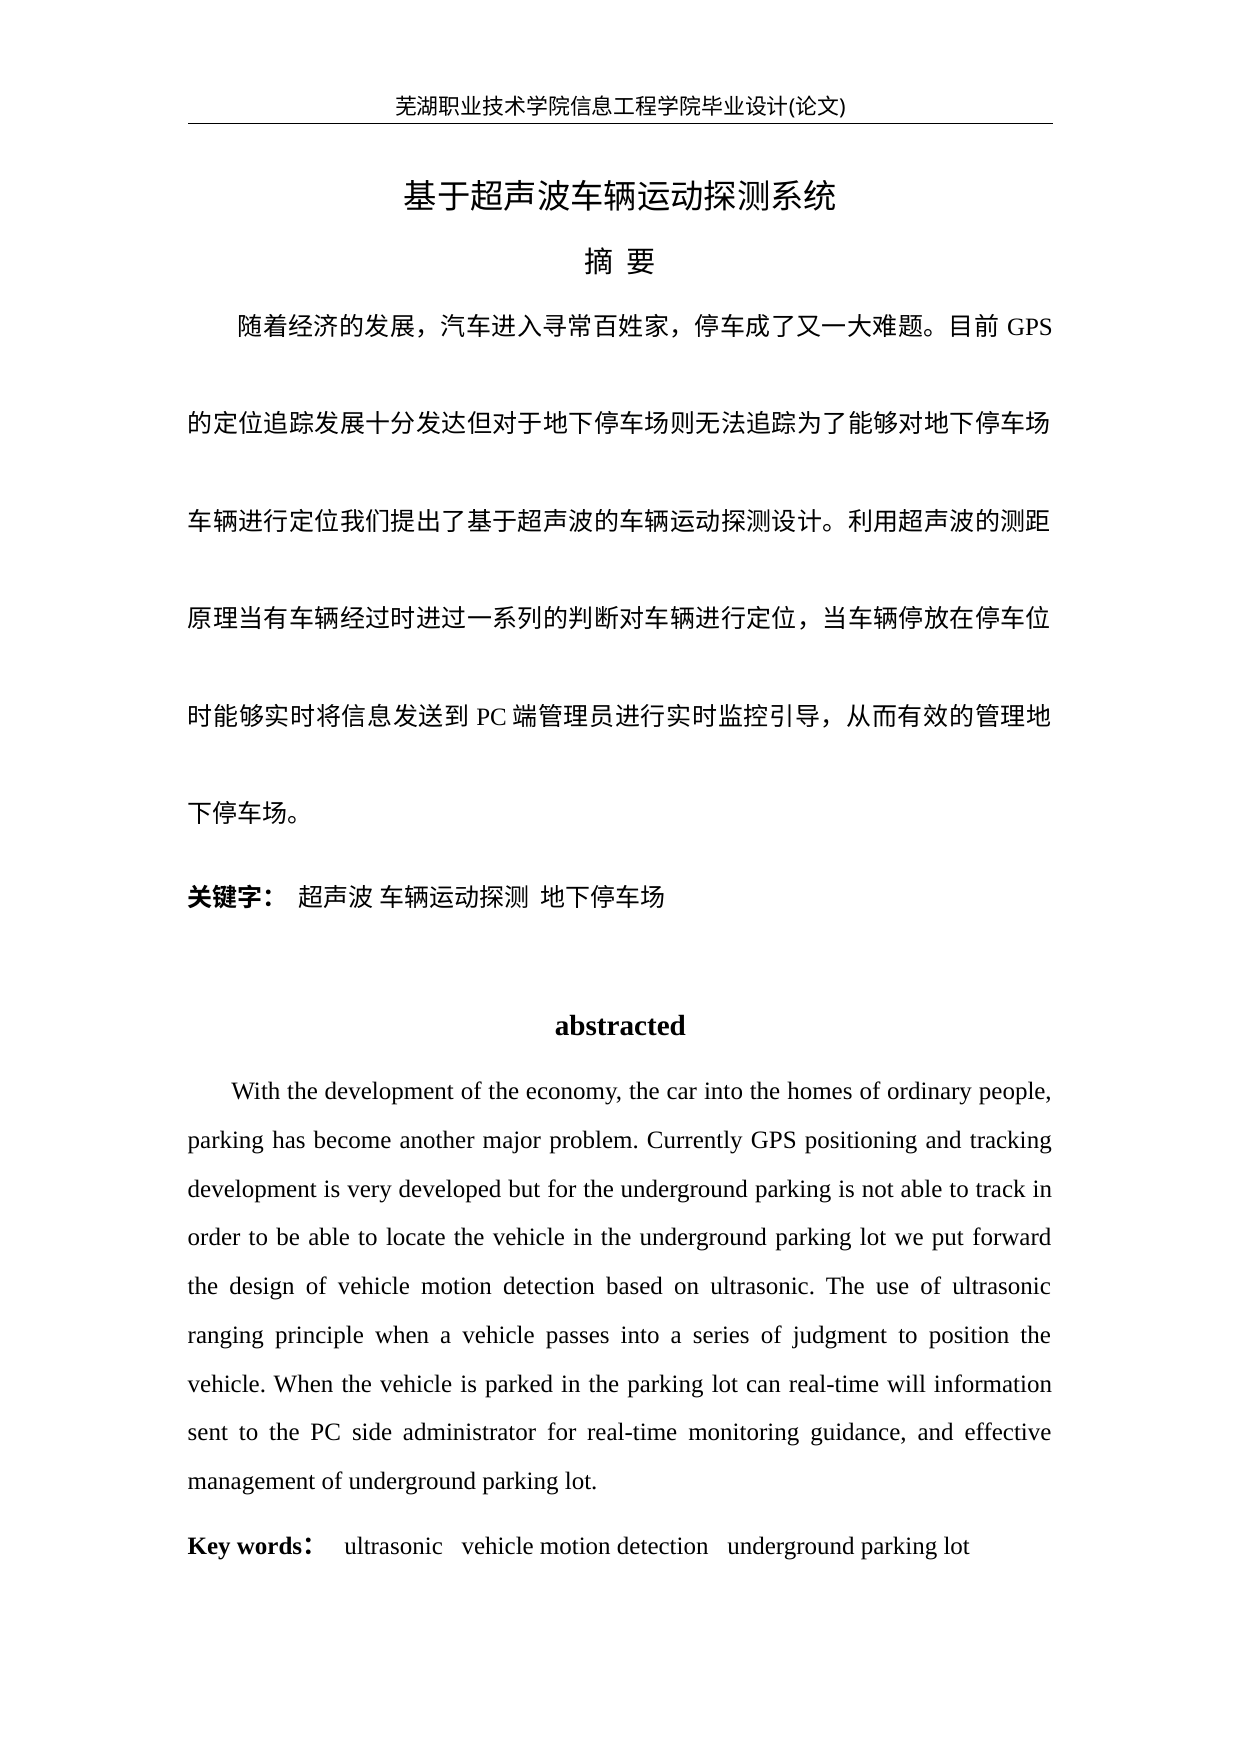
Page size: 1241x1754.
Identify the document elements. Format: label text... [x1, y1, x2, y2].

text 摘 要 [187, 227, 1053, 292]
text 基于超声波车辆运动探测系统 [187, 162, 1053, 227]
text With the development of the economy, the car into the homes of ordinary people, parking has become another major problem. Currently GPS positioning and tracking development is very developed but for the underground parking is not able to track in order to be able to locate the vehicle in the underground parking lot we put forward the design of vehicle motion detection based on ultrasonic. The use of ultrasonic ranging principle when a vehicle passes into a series of judgment to position the vehicle. When the vehicle is parked in the parking lot can real-time will information sent to the PC side administrator for real-time monitoring guidance, and effective management of underground parking lot. [187, 1074, 1053, 1497]
text abstracted [187, 993, 1053, 1058]
text Key words： ultrasonic vehicle motion detection underground parking lot [187, 1511, 1053, 1576]
text 关键字： 超声波 车辆运动探测 地下停车场 [187, 863, 1053, 928]
text 随着经济的发展，汽车进入寻常百姓家，停车成了又一大难题。目前GPS的定位追踪发展十分发达但对于地下停车场则无法追踪为了能够对地下停车场车辆进行定位我们提出了基于超声波的车辆运动探测设计。利用超声波的测距原理当有车辆经过时进过一系列的判断对车辆进行定位，当车辆停放在停车位时能够实时将信息发送到PC端管理员进行实时监控引导，从而有效的管理地下停车场。 [187, 292, 1053, 844]
